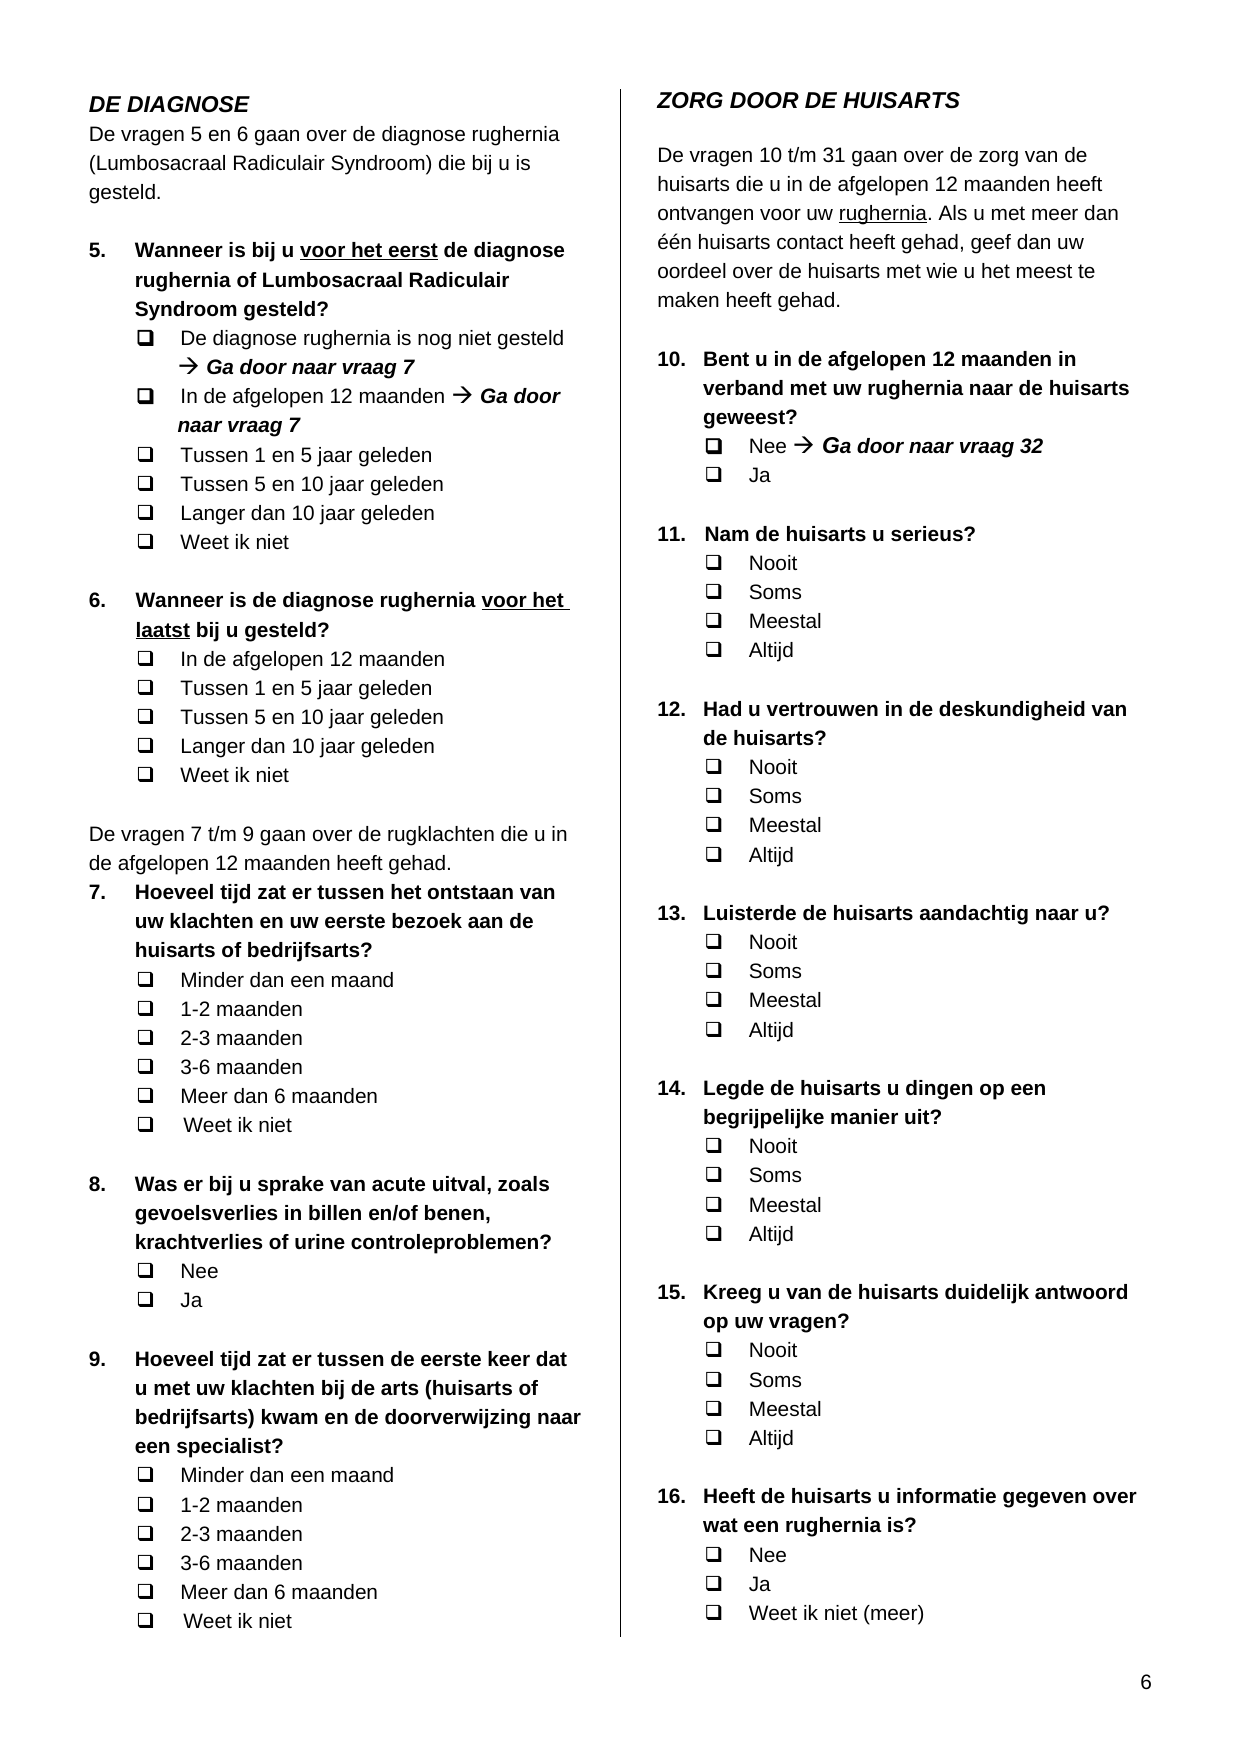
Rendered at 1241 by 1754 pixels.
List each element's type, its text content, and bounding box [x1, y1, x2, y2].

list Nooit [704, 1130, 1152, 1159]
list Minder dan een maand [136, 1459, 583, 1489]
list 1-2 maanden [136, 993, 583, 1022]
list Langer dan 10 jaar geleden [136, 497, 583, 526]
list Altijd [704, 1014, 1152, 1043]
list Meestal [704, 984, 1152, 1014]
list Soms [704, 1159, 1152, 1189]
list In de afgelopen 12 maanden [136, 643, 583, 672]
list Nee [704, 1539, 1152, 1568]
list Weet ik niet [136, 1109, 583, 1139]
list Weet ik niet [136, 1605, 583, 1634]
text 5. Wanneer is bij u voor het eerst de diagnose rughernia of Lumbosacraal Radiculair Syndroom gesteld? [89, 234, 583, 322]
list De diagnose rughernia is nog niet gesteld Ga door naar vraag 7 [136, 322, 583, 380]
list Weet ik niet (meer) [704, 1597, 1152, 1626]
list Tussen 1 en 5 jaar geleden [136, 672, 583, 701]
list Minder dan een maand [136, 964, 583, 993]
list Altijd [704, 634, 1152, 664]
list Meer dan 6 maanden [136, 1080, 583, 1109]
list Langer dan 10 jaar geleden [136, 730, 583, 759]
list 3-6 maanden [136, 1547, 583, 1576]
list Nooit [704, 751, 1152, 780]
list Meer dan 6 maanden [136, 1576, 583, 1605]
text 10. Bent u in de afgelopen 12 maanden in verband met uw rughernia naar de huisarts geweest? [657, 343, 1152, 430]
list Nooit [704, 926, 1152, 955]
list Nooit [704, 547, 1152, 576]
text De vragen 10 t/m 31 gaan over de zorg van de huisarts die u in de afgelopen 12 maanden heeft ontvangen voor uw rughernia. Als u met meer dan één huisarts contact heeft gehad, geef dan uw oordeel over de huisarts met wie u het meest te maken heeft gehad. [657, 139, 1152, 314]
list Tussen 5 en 10 jaar geleden [136, 468, 583, 497]
list Soms [704, 576, 1152, 605]
list Ja [704, 1568, 1152, 1597]
text 15. Kreeg u van de huisarts duidelijk antwoord op uw vragen? [657, 1276, 1146, 1334]
list Altijd [704, 1218, 1152, 1247]
list Nee [136, 1255, 583, 1284]
list Nee Ga door naar vraag 32 [704, 430, 1152, 459]
text 11. Nam de huisarts u serieus? [657, 518, 1152, 547]
list Weet ik niet [136, 526, 583, 555]
list Altijd [704, 839, 1152, 868]
text 14. Legde de huisarts u dingen op een begrijpelijke manier uit? [657, 1072, 1152, 1130]
list Tussen 5 en 10 jaar geleden [136, 701, 583, 730]
list 3-6 maanden [136, 1051, 583, 1080]
text De vragen 7 t/m 9 gaan over de rugklachten die u in de afgelopen 12 maanden heeft gehad. [89, 818, 583, 876]
list Meestal [704, 809, 1152, 839]
list Nooit [704, 1334, 1152, 1364]
list Meestal [704, 1393, 1152, 1422]
text 12. Had u vertrouwen in de deskundigheid van de huisarts? [657, 693, 1152, 751]
list Ja [704, 459, 1152, 489]
text 7. Hoeveel tijd zat er tussen het ontstaan van uw klachten en uw eerste bezoek aan de huisarts of bedrijfsarts? [89, 876, 583, 964]
list Tussen 1 en 5 jaar geleden [136, 439, 583, 468]
list 1-2 maanden [136, 1489, 583, 1518]
text 16. Heeft de huisarts u informatie gegeven over wat een rughernia is? [657, 1480, 1152, 1539]
list Meestal [704, 605, 1152, 634]
text 13. Luisterde de huisarts aandachtig naar u? [657, 897, 1152, 926]
list Soms [704, 955, 1152, 984]
list 2-3 maanden [136, 1022, 583, 1051]
text DE DIAGNOSE [89, 89, 583, 118]
text 9. Hoeveel tijd zat er tussen de eerste keer dat u met uw klachten bij de arts (huisarts of bedrijfsarts) kwam en de doorverwijzing naar een specialist? [89, 1343, 583, 1459]
text 8. Was er bij u sprake van acute uitval, zoals gevoelsverlies in billen en/of benen, krachtverlies of urine controleproblemen? [89, 1168, 583, 1255]
list Soms [704, 1364, 1152, 1393]
list In de afgelopen 12 maanden Ga door naar vraag 7 [136, 380, 583, 439]
list Meestal [704, 1189, 1152, 1218]
text De vragen 5 en 6 gaan over de diagnose rughernia (Lumbosacraal Radiculair Syndroom) die bij u is gesteld. [89, 118, 583, 205]
text 6. Wanneer is de diagnose rughernia voor het laatst bij u gesteld? [89, 584, 583, 643]
text ZORG DOOR DE HUISARTS [657, 89, 1152, 114]
list 2-3 maanden [136, 1518, 583, 1547]
list Weet ik niet [136, 759, 583, 789]
list Altijd [704, 1422, 1152, 1451]
list Soms [704, 780, 1152, 809]
list Ja [136, 1284, 583, 1314]
